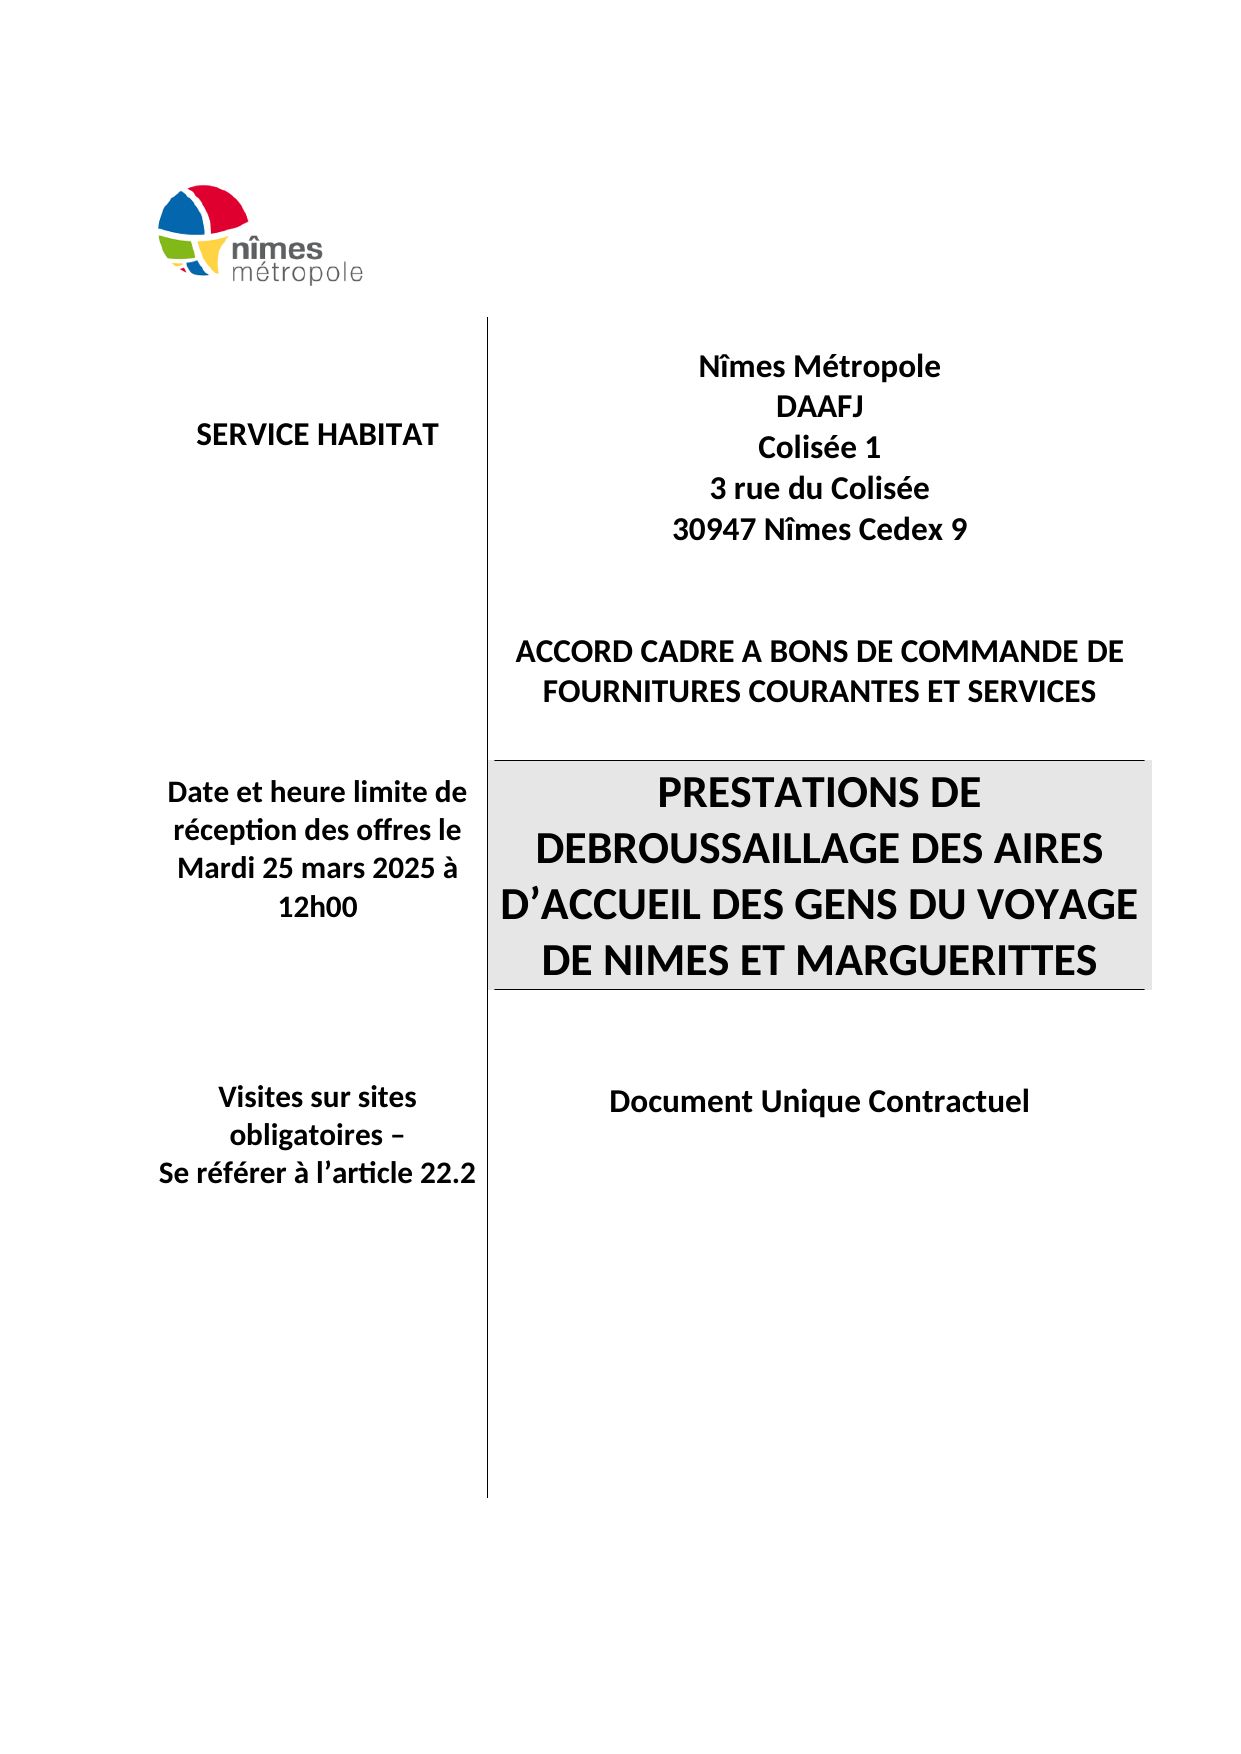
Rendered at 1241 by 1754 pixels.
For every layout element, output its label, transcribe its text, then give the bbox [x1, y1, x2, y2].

picture [147, 175, 375, 289]
table_header SERVICE HABITAT Date et heure limite de réception des offres le Mardi 25 mars 2025 à 12h00 Visites sur sites obligatoires – Se référer à l’article 22.2 [148, 317, 487, 1498]
table_header Nîmes Métropole DAAFJ Colisée 1 3 rue du Colisée 30947 Nîmes Cedex 9 ACCORD CADRE A BONS DE COMMANDE DE FOURNITURES COURANTES ET SERVICES PRESTATIONS DE DEBROUSSAILLAGE DES AIRES D’ACCUEIL DES GENS DU VOYAGE DE NIMES ET MARGUERITTES Document Unique Contractuel [488, 990, 1152, 1498]
table_header Nîmes Métropole DAAFJ Colisée 1 3 rue du Colisée 30947 Nîmes Cedex 9 ACCORD CADRE A BONS DE COMMANDE DE FOURNITURES COURANTES ET SERVICES PRESTATIONS DE DEBROUSSAILLAGE DES AIRES D’ACCUEIL DES GENS DU VOYAGE DE NIMES ET MARGUERITTES Document Unique Contractuel [488, 317, 1152, 760]
